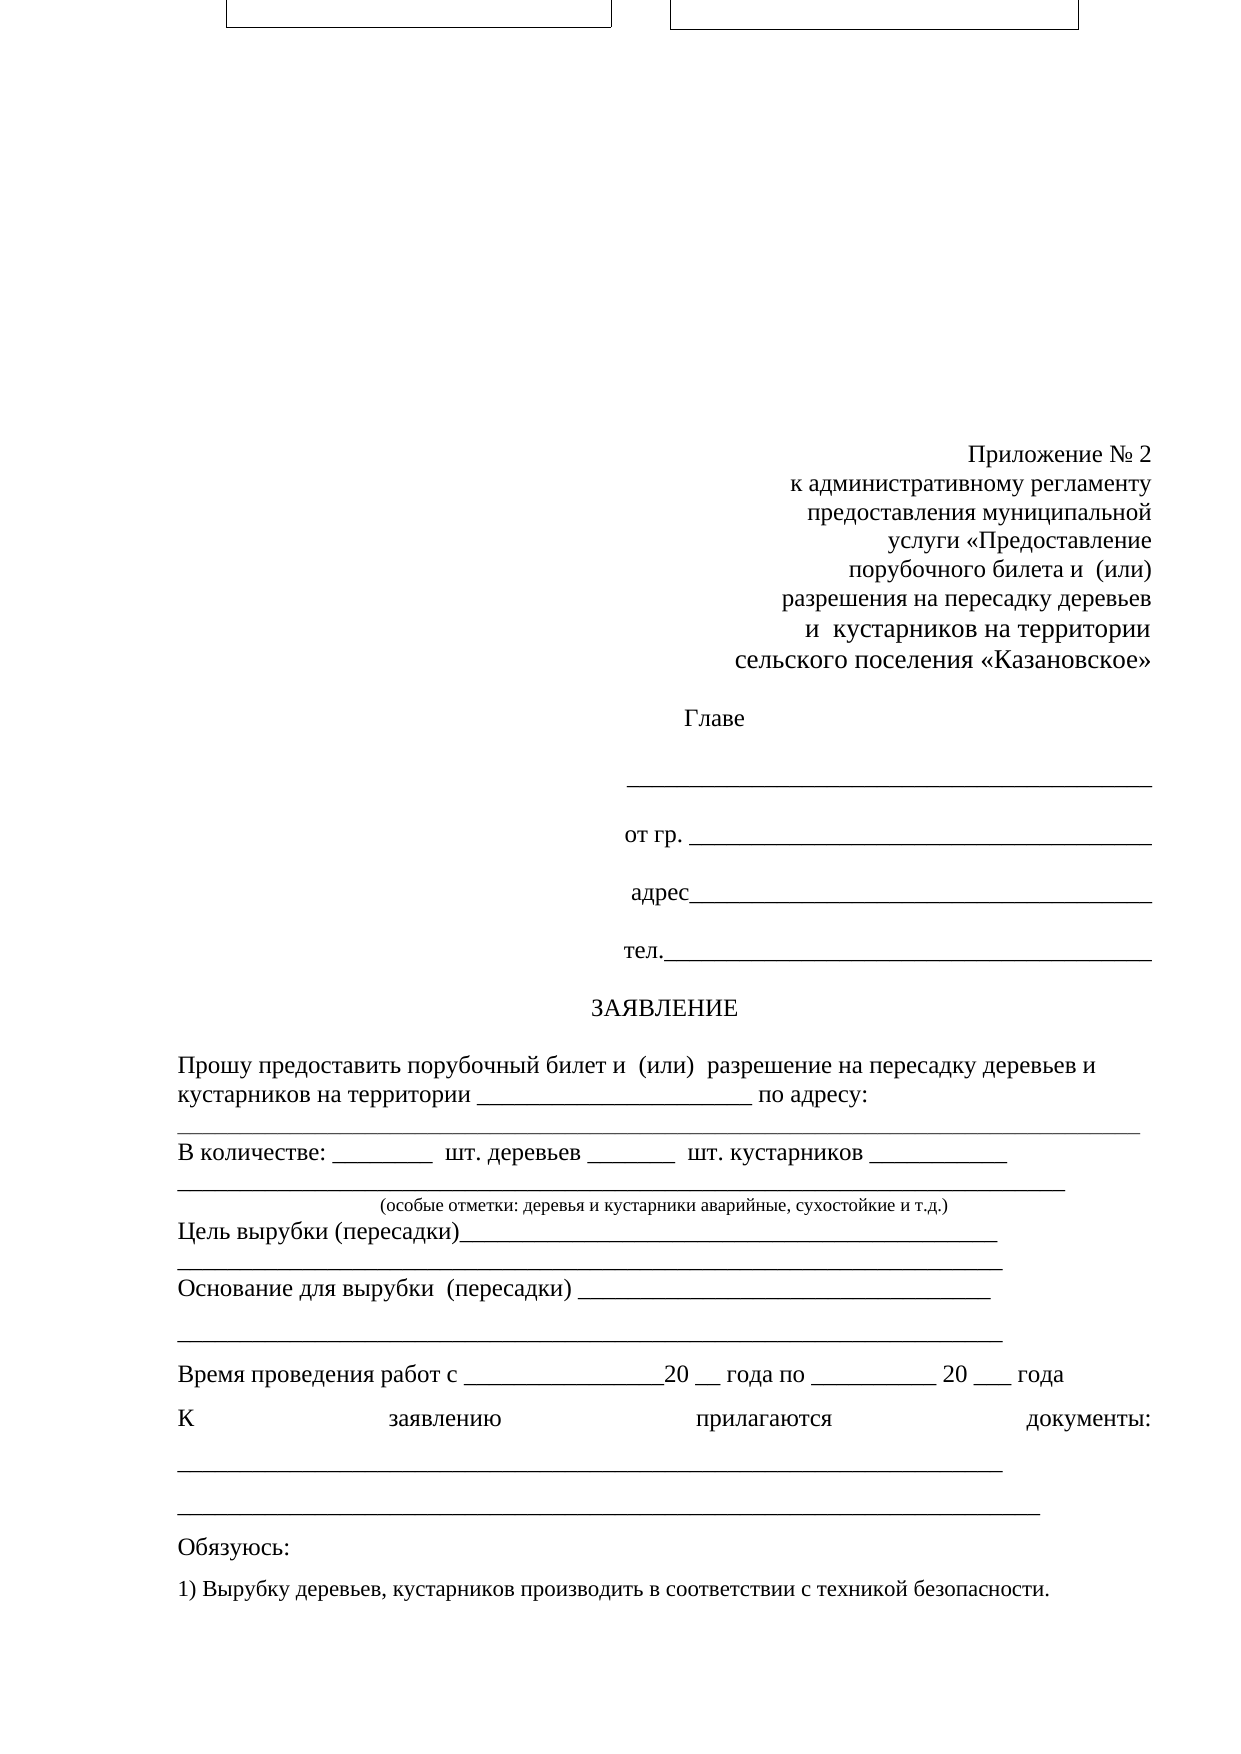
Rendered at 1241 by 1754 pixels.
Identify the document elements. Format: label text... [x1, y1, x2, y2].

text разрешения на пересадку деревьев [177, 583, 1152, 612]
text Приложение № 2 [177, 439, 1152, 468]
text (особые отметки: деревья и кустарники аварийные, сухостойкие и т.д.) [177, 1194, 1152, 1216]
text __________________________________________________________________ [177, 1316, 1152, 1345]
text Обязуюсь: [177, 1532, 1152, 1561]
text Основание для вырубки (пересадки) _________________________________ [177, 1273, 1152, 1302]
text __________________________________________________________________ [177, 1244, 1152, 1273]
text порубочного билета и (или) [177, 554, 1152, 583]
text В количестве: ________ шт. деревьев _______ шт. кустарников ___________ [177, 1137, 1152, 1165]
text кустарников на территории ______________________ по адресу: [177, 1079, 1152, 1108]
text предоставления муниципальной [177, 497, 1152, 526]
text _______________________________________________________________________ [177, 1165, 1152, 1194]
text услуги «Предоставление [177, 526, 1152, 554]
text и кустарников на территории сельского поселения «Казановское» [177, 612, 1152, 674]
text к административному регламенту [177, 468, 1152, 497]
text _____________________________________________________________________________ [177, 1108, 1152, 1137]
text К заявлению прилагаются документы: __________________________________________________________________ [177, 1403, 1152, 1474]
text от гр. _____________________________________ [177, 819, 1152, 848]
text Время проведения работ с ________________20 __ года по __________ 20 ___ года [177, 1359, 1152, 1388]
text 1) Вырубку деревьев, кустарников производить в соответствии с техникой безопасности. [177, 1575, 1152, 1601]
text _____________________________________________________________________ [177, 1489, 1152, 1518]
text Прошу предоставить порубочный билет и (или) разрешение на пересадку деревьев и [177, 1050, 1152, 1079]
text Главе [177, 703, 1152, 732]
text адрес_____________________________________ [177, 877, 1152, 906]
text ЗАЯВЛЕНИЕ [177, 993, 1152, 1022]
text __________________________________________ [177, 761, 1152, 790]
text Цель вырубки (пересадки)___________________________________________ [177, 1216, 1152, 1244]
text тел._______________________________________ [177, 935, 1152, 964]
